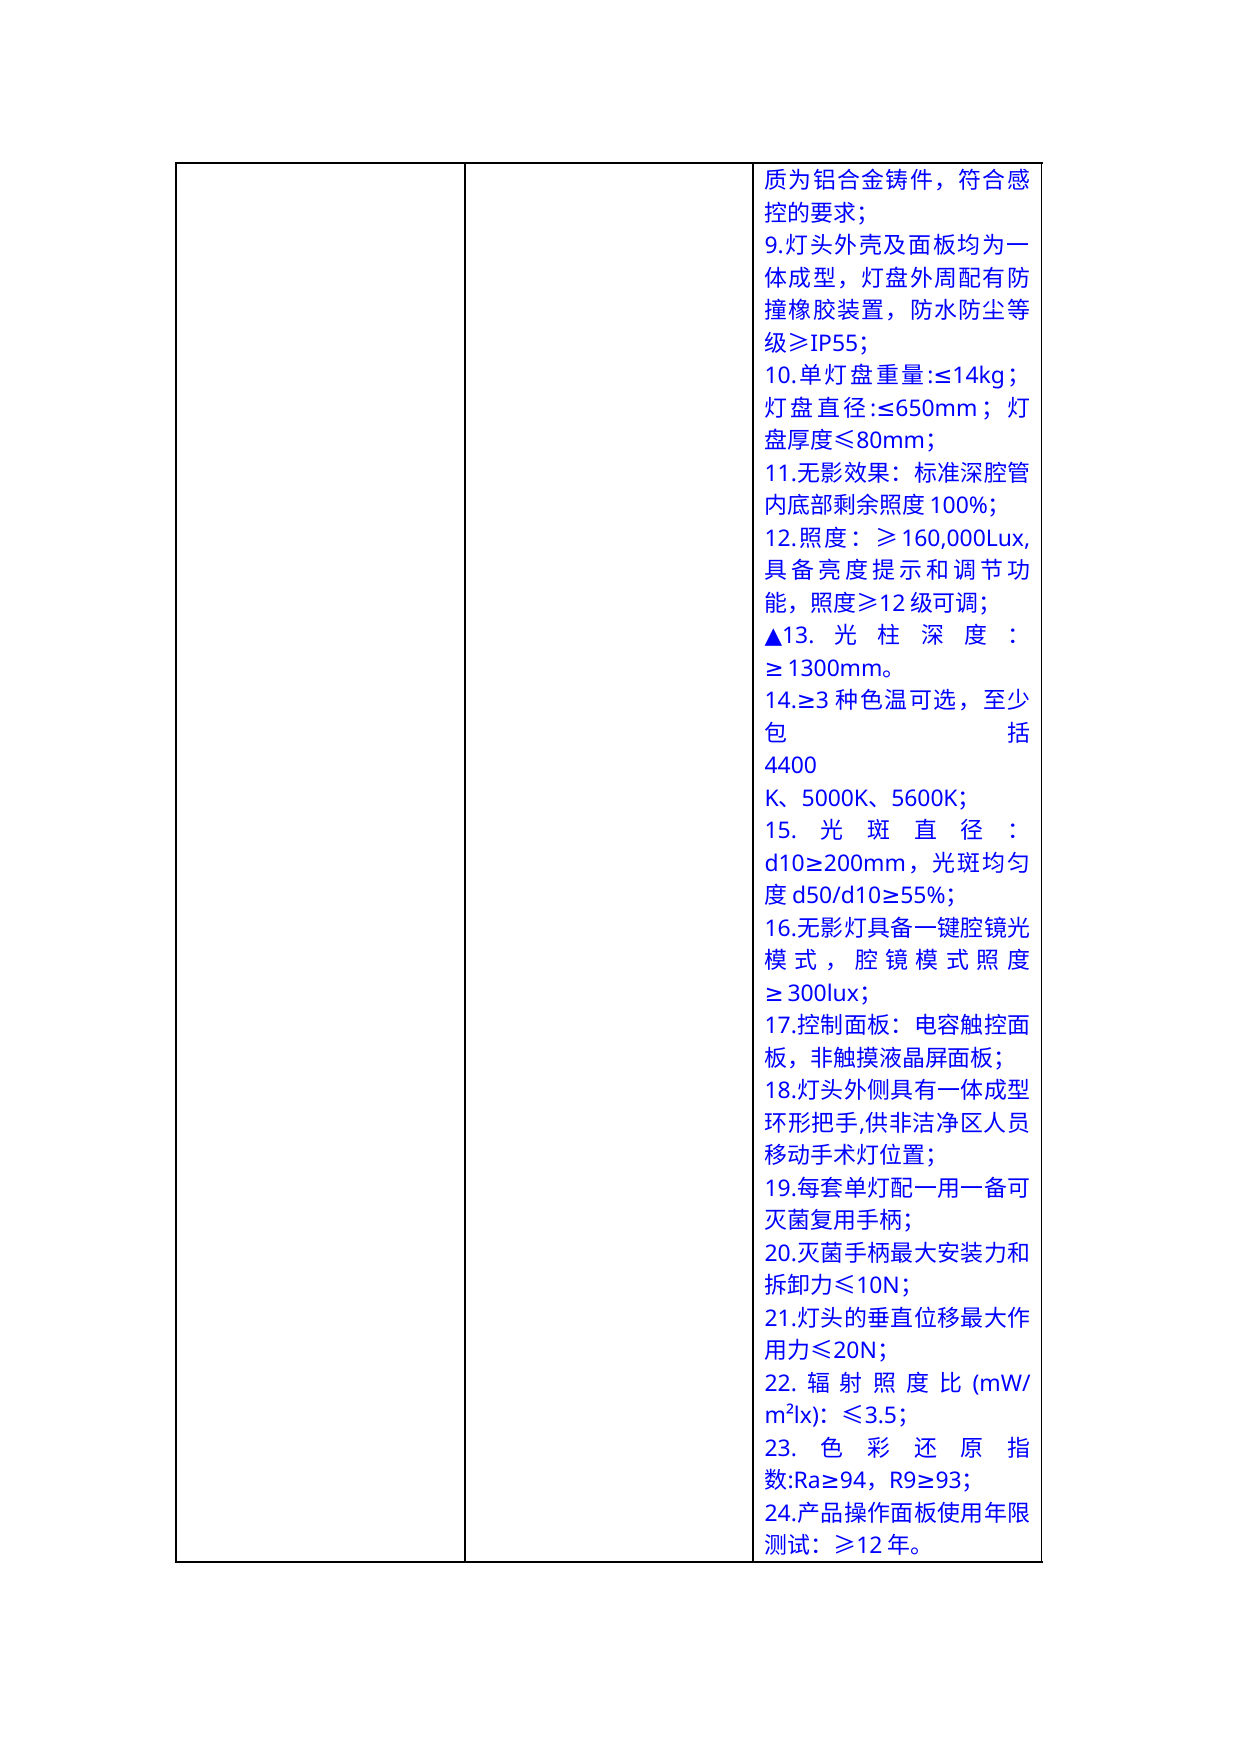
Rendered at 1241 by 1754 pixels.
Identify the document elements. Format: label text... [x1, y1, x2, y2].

table_cell [466, 164, 752, 1561]
table_cell 1 [177, 164, 464, 1561]
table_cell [754, 164, 1041, 1561]
